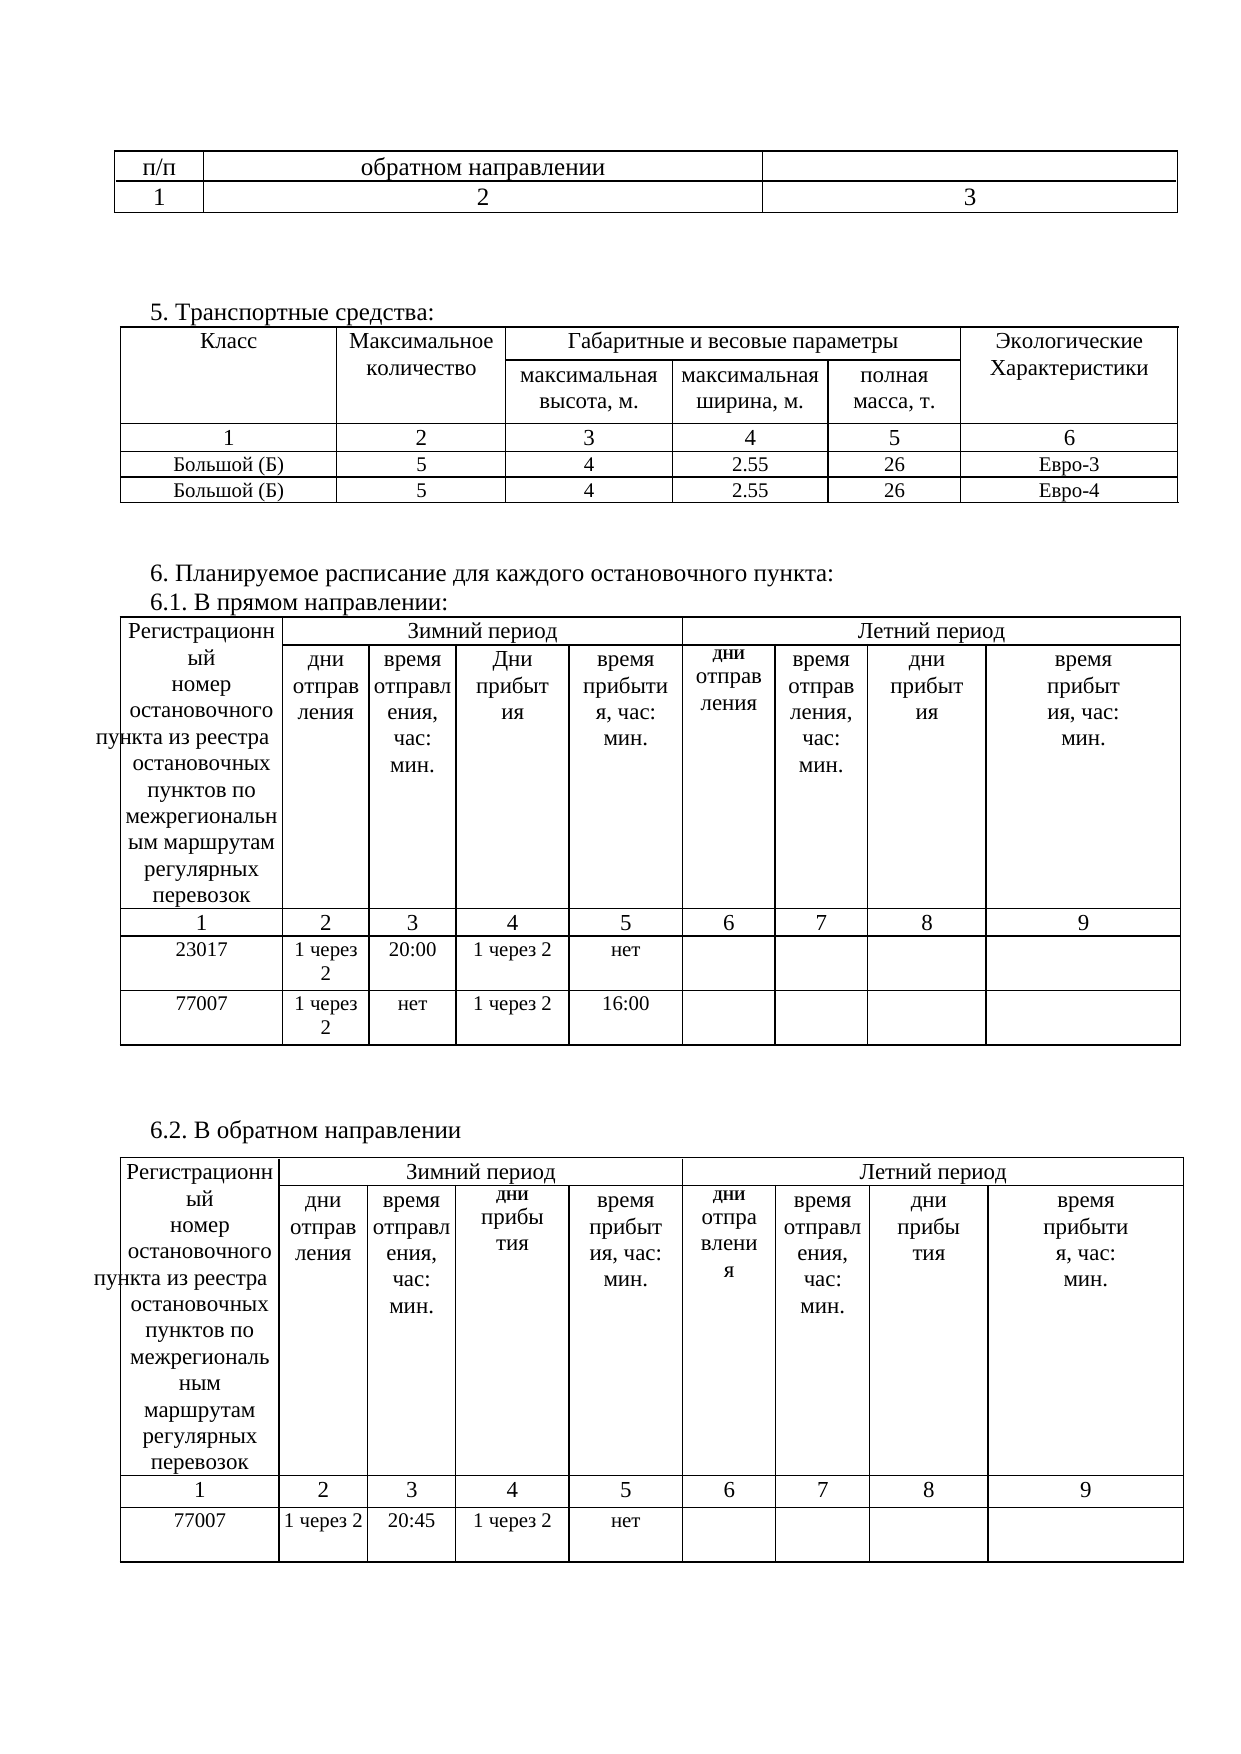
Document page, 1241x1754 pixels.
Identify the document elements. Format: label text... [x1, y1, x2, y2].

table_cell 4 [506, 452, 672, 476]
table_cell 5 [570, 1476, 682, 1507]
table_cell нет [570, 937, 682, 990]
table_cell 23017 [121, 937, 282, 990]
table_cell 26 [829, 452, 960, 476]
table_cell 5 [570, 909, 682, 935]
table_cell 3 [368, 1476, 455, 1507]
table_cell 6 [961, 424, 1177, 451]
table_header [763, 152, 1177, 180]
table_header Габаритные и весовые параметры [506, 328, 960, 359]
text 5. Транспортные средства: [150, 297, 1090, 326]
table_cell [683, 1508, 775, 1561]
table_header Зимний период [283, 618, 682, 644]
table_header N п/п [115, 152, 203, 180]
text 6. Планируемое расписание для каждого остановочного пункта: [150, 558, 1090, 587]
table_cell 1 через 2 [457, 991, 568, 1044]
table_cell [683, 937, 774, 990]
table_cell 1 через 2 [283, 991, 368, 1044]
table_cell дни отправ ления [280, 1186, 367, 1475]
table_cell 8 [868, 909, 985, 935]
table_cell ДНИ прибы тия [456, 1186, 568, 1475]
table_cell ДНИ отпра влени я [683, 1186, 775, 1475]
table_cell полная масса, т. [829, 361, 960, 423]
table_cell 2 [204, 182, 762, 212]
table_cell 1 [121, 1476, 278, 1507]
table_cell [868, 937, 985, 990]
table_cell [776, 991, 867, 1044]
table_cell [987, 991, 1180, 1044]
table_header Регистрационный номер остановочного пункта из реестра остановочных пунктов по межрегиональным маршрутам регулярных перевозок [121, 618, 282, 907]
text 6.1. В прямом направлении: [150, 587, 1090, 616]
table_cell 5 [337, 478, 505, 502]
table_cell 1 [121, 909, 282, 935]
table_cell 3 [506, 424, 672, 451]
table_cell [870, 1508, 987, 1561]
table_cell Большой (Б) [121, 478, 336, 502]
table_cell 2 [283, 909, 368, 935]
table_cell время отправл ения, час: мин. [368, 1186, 455, 1475]
table_cell [868, 991, 985, 1044]
table_cell время прибыт ия, час: мин. [570, 1186, 682, 1475]
table_cell 1 через 2 [456, 1508, 568, 1561]
table_cell Дни прибыт ия [457, 646, 568, 907]
table_cell время отправл ения, час: мин. [776, 1186, 869, 1475]
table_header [121, 1158, 279, 1475]
table_cell [989, 1508, 1183, 1561]
table_header Летний период [683, 1158, 1183, 1185]
table_cell дни прибыт ия [868, 646, 985, 907]
table_cell время прибыти я, час: мин. [989, 1186, 1183, 1475]
text 6.2. В обратном направлении [150, 1116, 1090, 1144]
table_cell 2 [280, 1476, 367, 1507]
table_cell 77007 [121, 991, 282, 1044]
table_cell 2.55 [673, 452, 827, 476]
table_cell [776, 937, 867, 990]
table_cell [987, 937, 1180, 990]
table_cell 7 [776, 909, 867, 935]
table_cell 9 [989, 1476, 1183, 1507]
table_cell 6 [683, 909, 774, 935]
table_cell Евро-3 [961, 452, 1177, 476]
table_cell дни прибы тия [870, 1186, 987, 1475]
table_cell нет [370, 991, 455, 1044]
table_cell 77007 [121, 1508, 278, 1561]
table_cell 1 [115, 181, 203, 212]
table_cell дни отправ ления [283, 646, 368, 907]
table_cell 26 [829, 478, 960, 502]
table_cell 16:00 [570, 991, 682, 1044]
table_cell 6 [683, 1476, 775, 1507]
table_cell 1 через 2 [280, 1508, 367, 1561]
table_cell 8 [870, 1476, 987, 1507]
table_cell максимальная высота, м. [506, 361, 672, 423]
table_cell время отправ ления, час: мин. [776, 646, 867, 907]
table_cell нет [570, 1508, 682, 1561]
table_cell ДНИ отправ ления [683, 646, 774, 907]
table_cell 4 [506, 478, 672, 502]
table_cell 4 [456, 1476, 568, 1507]
table_cell 20:45 [368, 1508, 455, 1561]
table_cell 2.55 [673, 478, 827, 502]
table_cell 9 [987, 909, 1180, 935]
table_header Зимний период [280, 1158, 682, 1185]
table_cell 7 [776, 1476, 869, 1507]
table_cell [683, 991, 774, 1044]
table_header Летний период [683, 618, 1180, 644]
table_cell 3 [370, 909, 455, 935]
table_cell Большой (Б) [121, 452, 336, 476]
table_cell 1 [121, 424, 336, 451]
table_cell 2 [337, 424, 505, 451]
table_cell [776, 1508, 869, 1561]
table_cell 20:00 [370, 937, 455, 990]
table_header Класс [121, 328, 336, 423]
table_cell 3 [763, 180, 1177, 212]
table_cell время отправл ения, час: мин. [370, 646, 455, 907]
table_cell максимальная ширина, м. [673, 361, 827, 423]
table_cell 1 через 2 [457, 937, 568, 990]
table_header Экологические Характеристики [961, 328, 1177, 423]
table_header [204, 152, 762, 180]
table_cell Евро-4 [961, 478, 1177, 502]
table_cell 5 [829, 424, 960, 451]
table_header Максимальное количество [337, 328, 505, 423]
table_cell время прибыт ия, час: мин. [987, 646, 1180, 907]
table_cell время прибыти я, час: мин. [570, 646, 682, 907]
table_cell 4 [673, 424, 827, 451]
table_cell 1 через 2 [283, 937, 368, 990]
table_cell 5 [337, 452, 505, 476]
table_cell 4 [457, 909, 568, 935]
